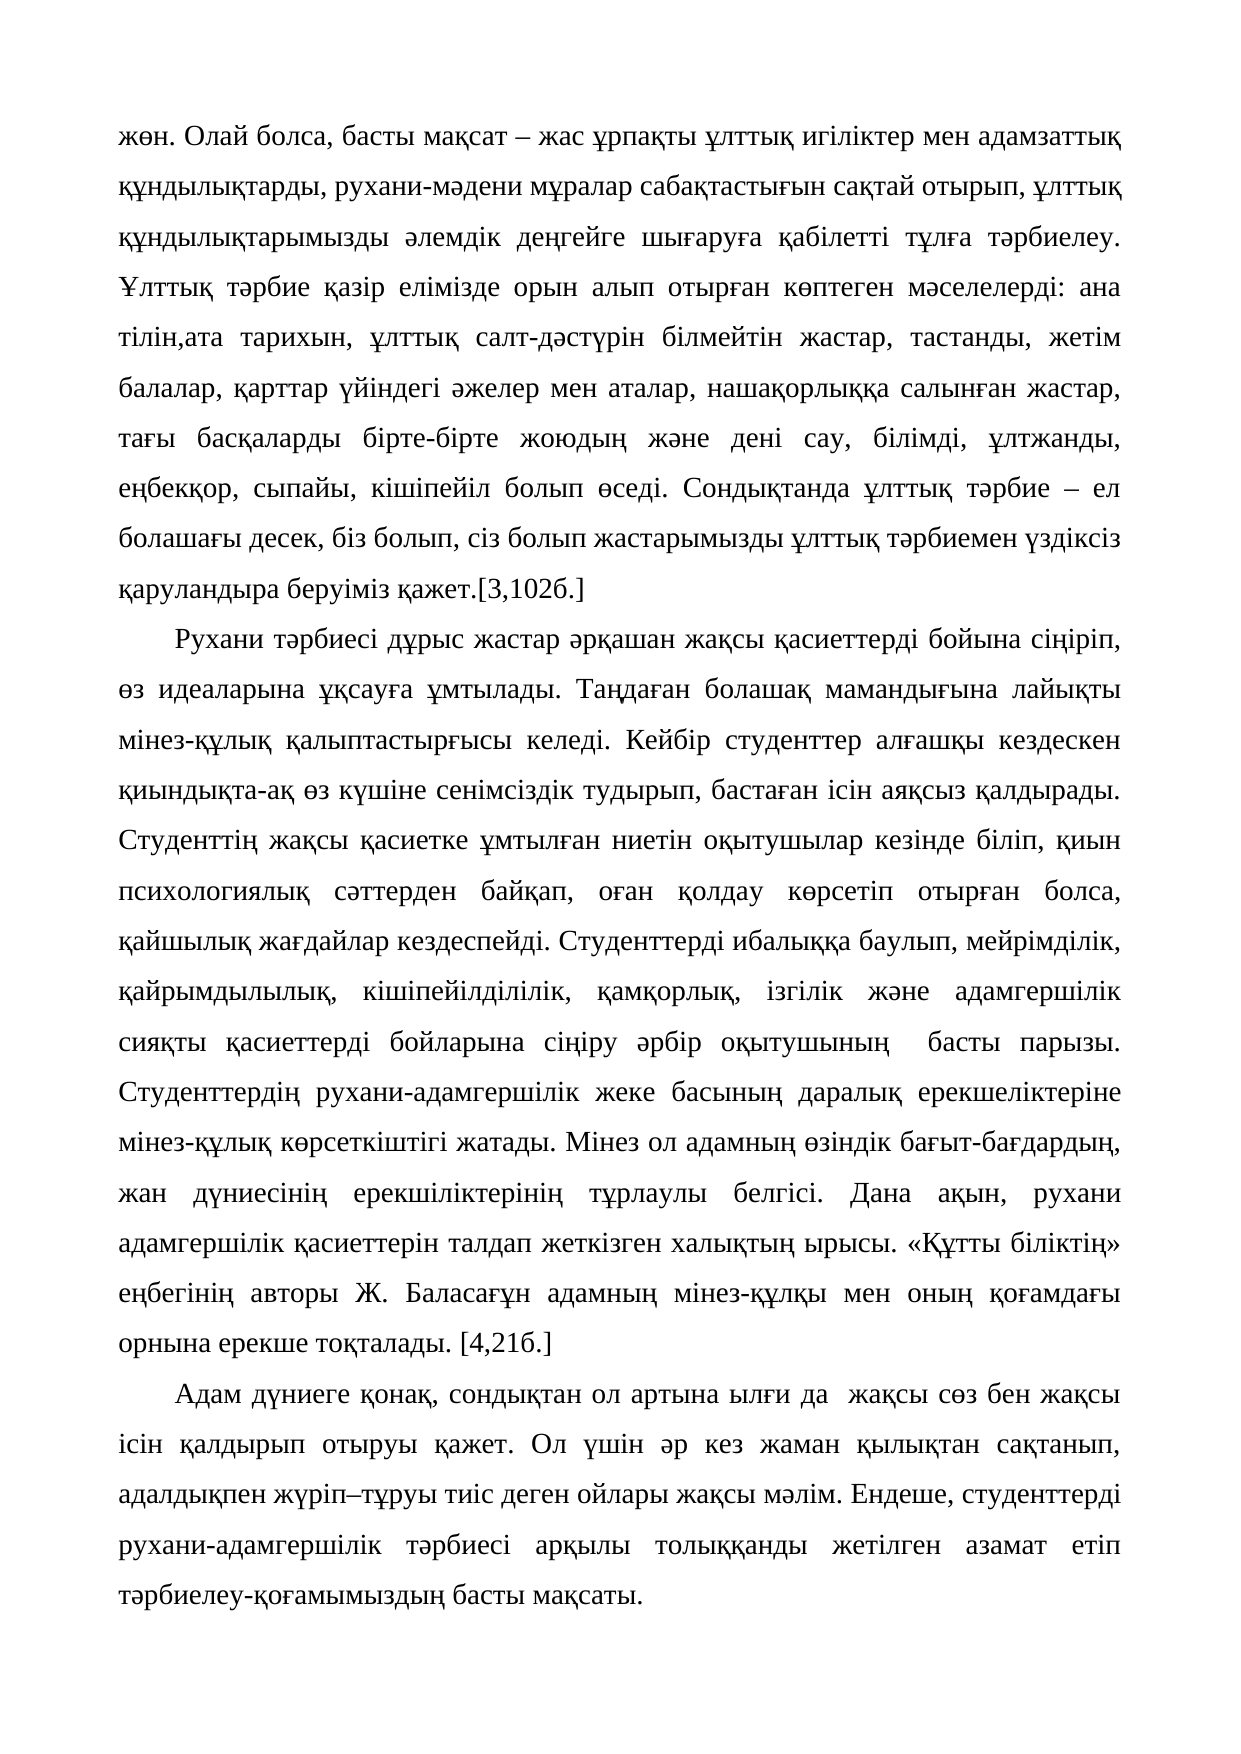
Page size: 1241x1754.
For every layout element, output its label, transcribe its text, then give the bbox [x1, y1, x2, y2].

text Рухани тәрбиесі дұрыс жастар әрқашан жақсы қасиеттерді бойына сіңіріп, өз идеаларына ұқсауға ұмтылады. Таңдаған болашақ мамандығына лайықты мінез-құлық қалыптастырғысы келеді. Кейбір студенттер алғашқы кездескен қиындықта-ақ өз күшіне сенімсіздік тудырып, бастаған ісін аяқсыз қалдырады. Студенттің жақсы қасиетке ұмтылған ниетін оқытушылар кезінде біліп, қиын психологиялық сәттерден байқап, оған қолдау көрсетіп отырған болса, қайшылық жағдайлар кездеспейді. Студенттерді ибалыққа баулып, мейрімділік, қайрымдылылық, кішіпейілділілік, қамқорлық, ізгілік және адамгершілік сияқты қасиеттерді бойларына сіңіру әрбір оқытушының басты парызы. Студенттердің рухани-адамгершілік жеке басының даралық ерекшеліктеріне мінез-құлық көрсеткіштігі жатады. Мінез ол адамның өзіндік бағыт-бағдардың, жан дүниесінің ерекшіліктерінің тұрлаулы белгісі. Дана ақын, рухани адамгершілік қасиеттерін талдап жеткізген халықтың ырысы. «Құтты біліктің» еңбегінің авторы Ж. Баласағұн адамның мінез-құлқы мен оның қоғамдағы орнына ерекше тоқталады. [4,21б.] [118, 621, 1122, 1359]
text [118, 118, 1122, 604]
text Адам дүниеге қонақ, сондықтан ол артына ылғи да жақсы сөз бен жақсы ісін қалдырып отыруы қажет. Ол үшін әр кез жаман қылықтан сақтанып, адалдықпен жүріп–тұруы тиіс деген ойлары жақсы мәлім. Ендеше, студенттерді рухани-адамгершілік тәрбиесі арқылы толыққанды жетілген азамат етіп тәрбиелеу-қоғамымыздың басты мақсаты. [118, 1376, 1122, 1611]
